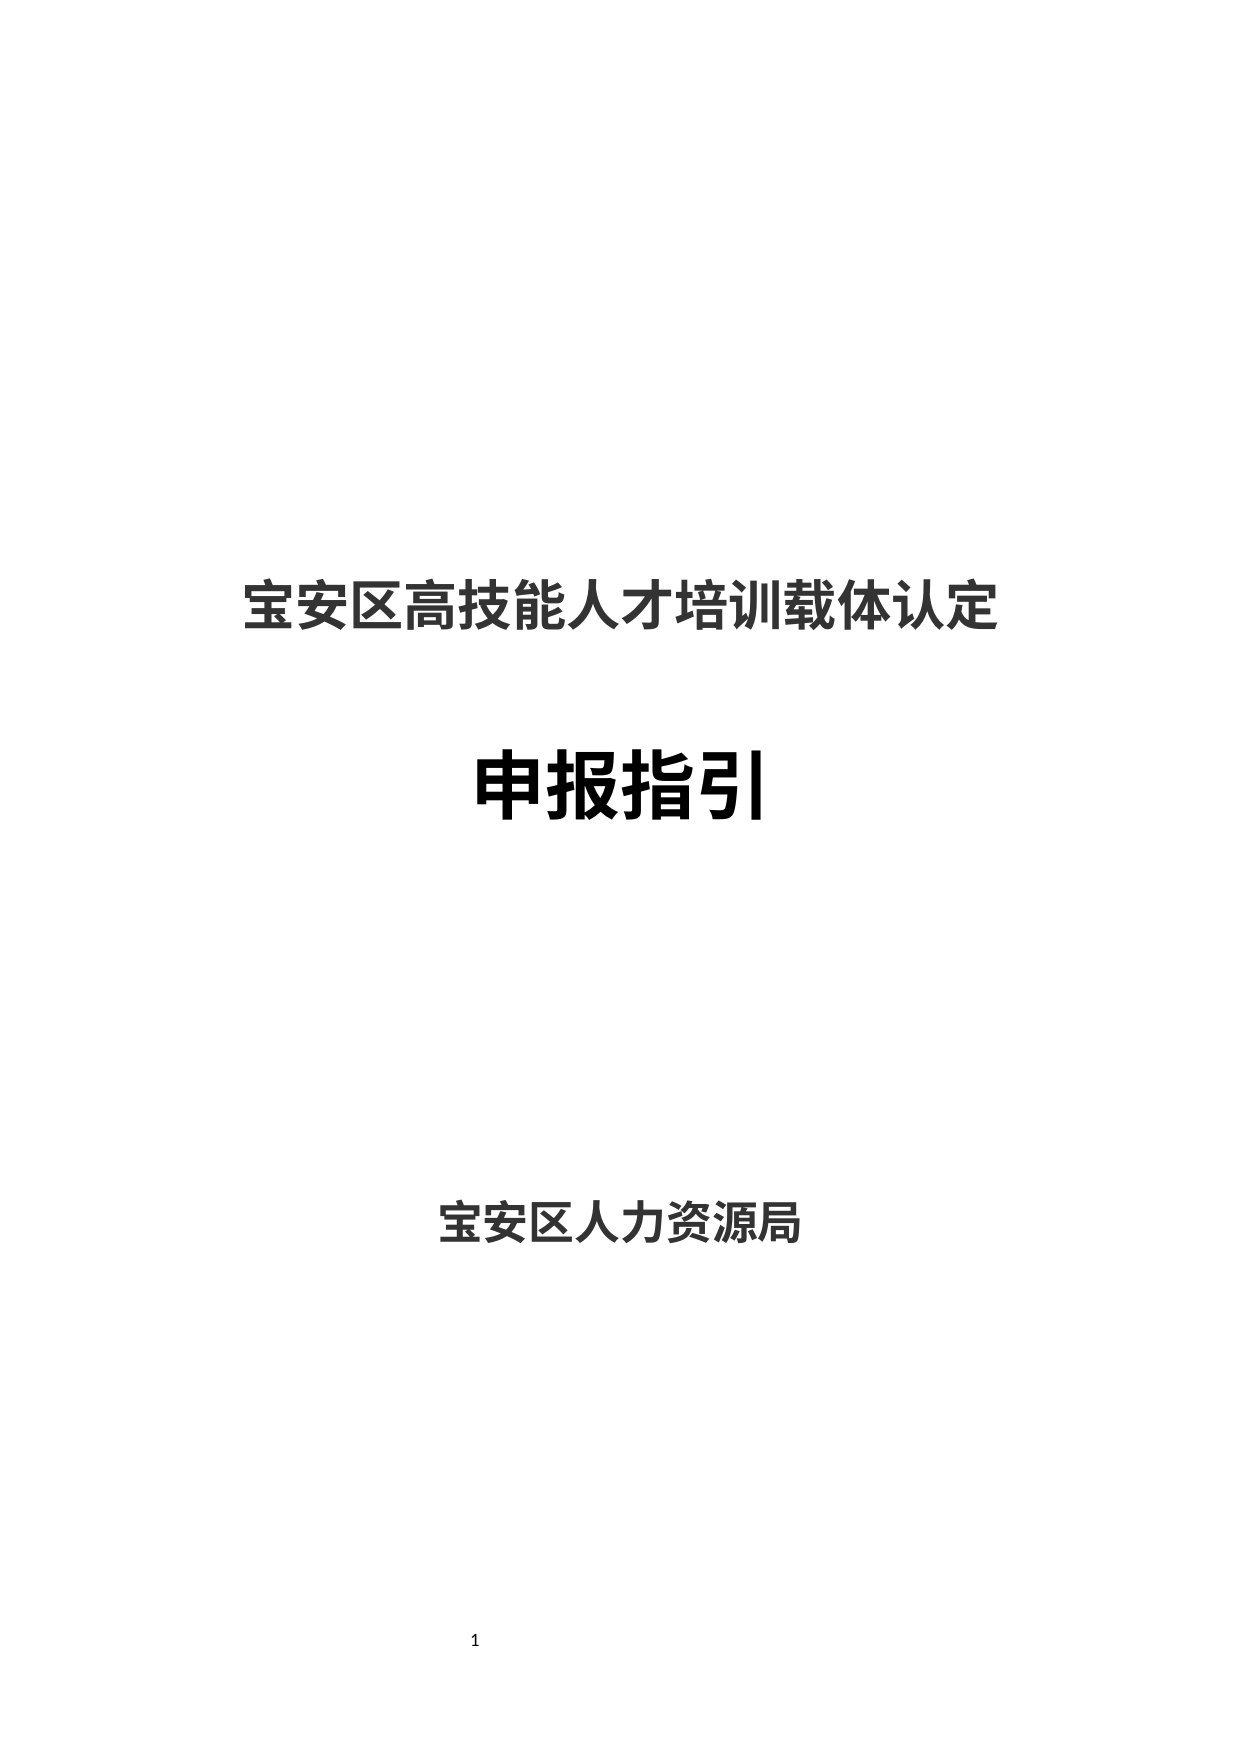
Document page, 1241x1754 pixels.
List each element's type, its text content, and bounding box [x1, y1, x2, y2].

text 宝安区人力资源局 [153, 1171, 1087, 1268]
text 宝安区高技能人才培训载体认定 [153, 553, 1087, 651]
text 申报指引 [153, 716, 1087, 846]
